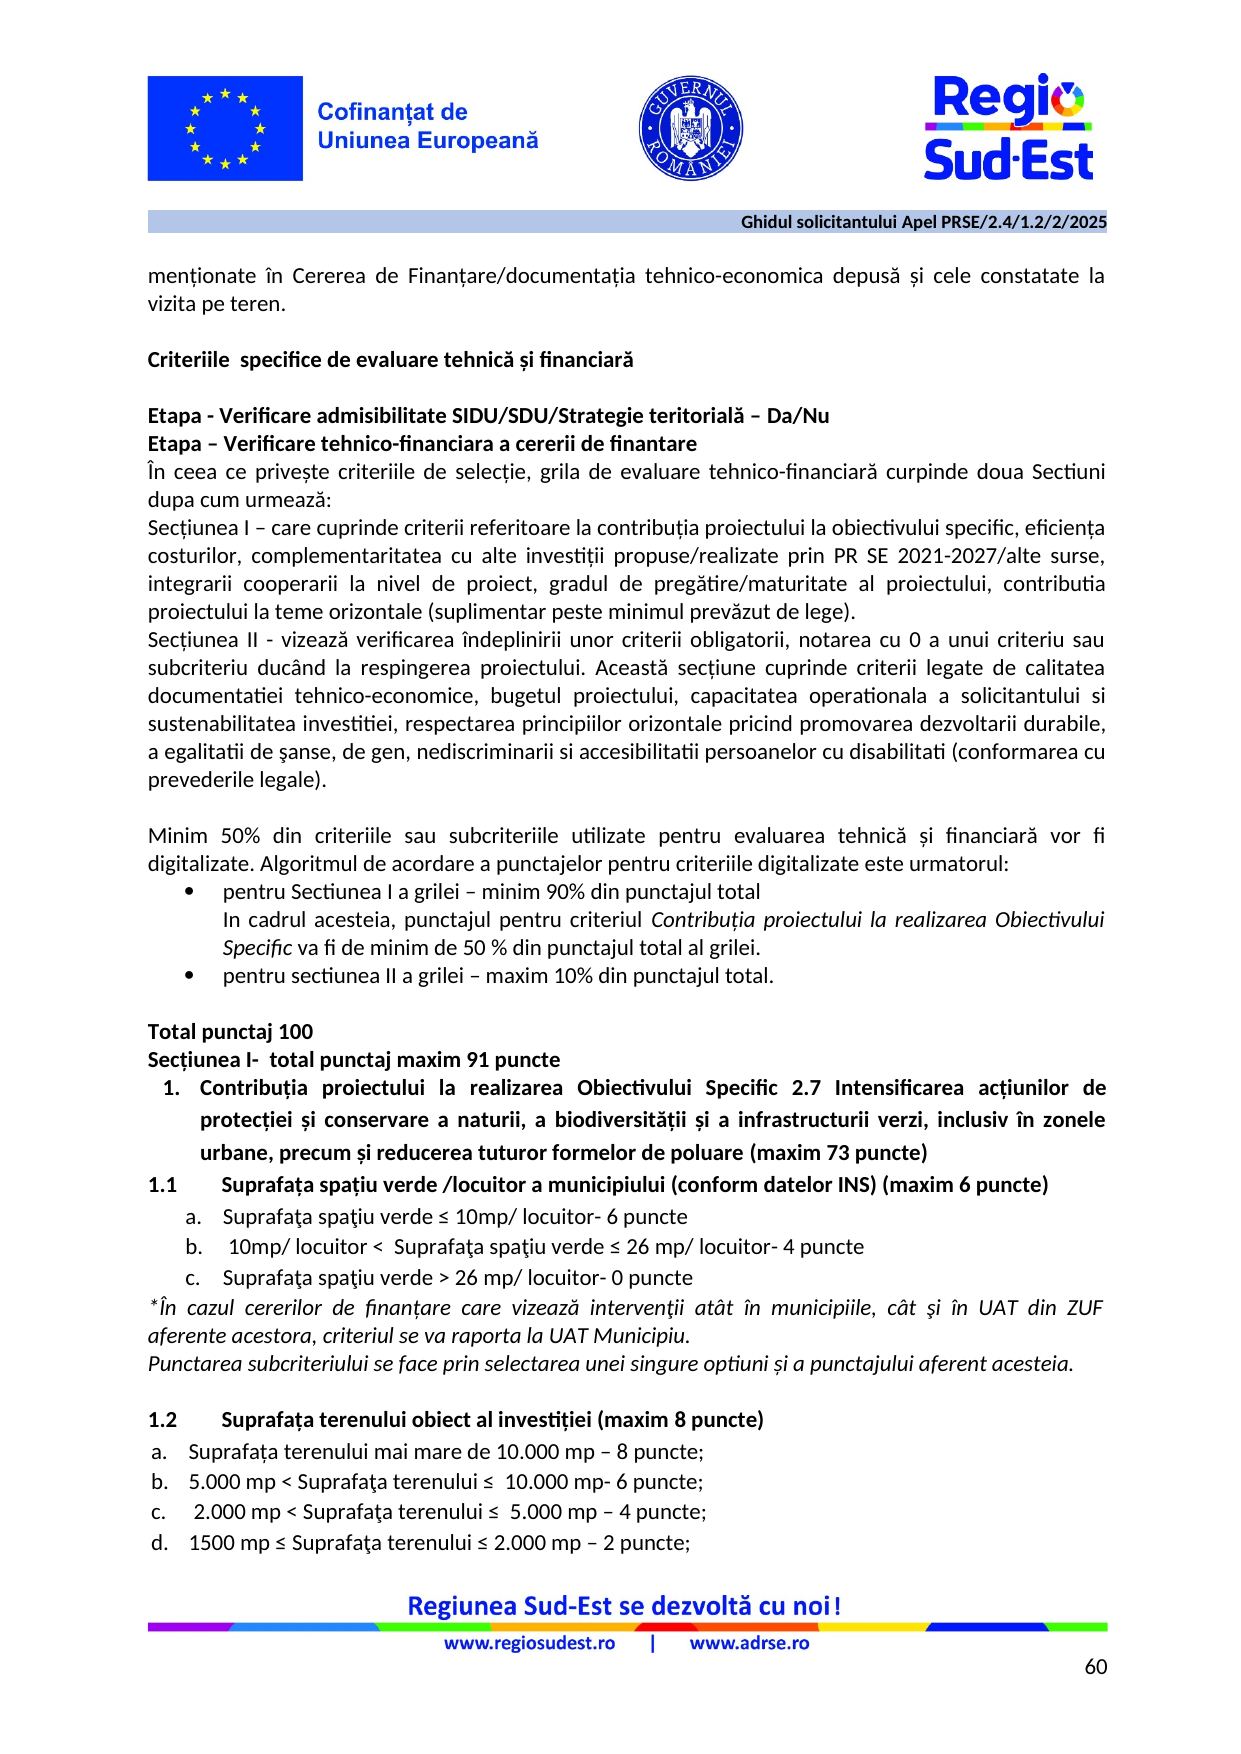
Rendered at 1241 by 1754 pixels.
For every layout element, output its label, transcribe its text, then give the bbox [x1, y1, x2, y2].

list pentru sectiunea II a grilei – maxim 10% din punctajul total. [185, 961, 1107, 989]
list 10mp/ locuitor < Suprafaţa spaţiu verde ≤ 26 mp/ locuitor- 4 puncte [185, 1232, 1107, 1260]
list 2.000 mp < Suprafaţa terenului ≤ 5.000 mp – 4 puncte; [151, 1497, 1107, 1526]
text In cadrul acesteia, punctajul pentru criteriul Contribuția proiectului la realizarea Obiectivului Specific va fi de minim de 50 % din punctajul total al grilei. [223, 905, 1107, 961]
list Suprafaţa spaţiu verde ≤ 10mp/ locuitor- 6 puncte [185, 1202, 1107, 1230]
list În ceea ce privește criteriile de selecție, grila de evaluare tehnico-financiară curpinde doua Sectiuni dupa cum urmează: [148, 457, 1107, 513]
text Punctarea subcriteriului se face prin selectarea unei singure optiuni și a punctajului aferent acesteia. [148, 1349, 1107, 1377]
text *În cazul cererilor de finanțare care vizează intervenţii atât în municipiile, cât şi în UAT din ZUF aferente acestora, criteriul se va raporta la UAT Municipiu. [148, 1293, 1107, 1349]
text Secțiunea I- total punctaj maxim 91 puncte [148, 1045, 1107, 1073]
list Suprafața terenului obiect al investiției (maxim 8 puncte) [148, 1405, 1107, 1433]
text Etapa - Verificare admisibilitate SIDU/SDU/Strategie teritorială – Da/Nu [148, 401, 1107, 429]
text Minim 50% din criteriile sau subcriteriile utilizate pentru evaluarea tehnică și financiară vor fi digitalizate. Algoritmul de acordare a punctajelor pentru criteriile digitalizate este urmatorul: [148, 821, 1107, 877]
list pentru Sectiunea I a grilei – minim 90% din punctajul total [185, 877, 1107, 905]
picture [147, 73, 1093, 182]
text Total punctaj 100 [148, 1017, 1107, 1045]
list Contribuția proiectului la realizarea Obiectivului Specific 2.7 Intensificarea acțiunilor de protecției și conservare a naturii, a biodiversității și a infrastructurii verzi, inclusiv în zonele urbane, precum și reducerea tuturor formelor de poluare (maxim 73 puncte) [162, 1073, 1107, 1166]
text Etapa – Verificare tehnico-financiara a cererii de finantare [148, 429, 1107, 457]
text Criteriile specifice de evaluare tehnică și financiară [148, 345, 1107, 373]
list Suprafaţa spaţiu verde > 26 mp/ locuitor- 0 puncte [185, 1263, 1107, 1291]
list Suprafața terenului mai mare de 10.000 mp – 8 puncte; [151, 1437, 1107, 1465]
list 5.000 mp < Suprafaţa terenului ≤ 10.000 mp- 6 puncte; [151, 1467, 1107, 1495]
text Secțiunea II - vizează verificarea îndeplinirii unor criterii obligatorii, notarea cu 0 a unui criteriu sau subcriteriu ducând la respingerea proiectului. Această secțiune cuprinde criterii legate de calitatea documentatiei tehnico-economice, bugetul proiectului, capacitatea operationala a solicitantului si sustenabilitatea investitiei, respectarea principiilor orizontale pricind promovarea dezvoltarii durabile, a egalitatii de şanse, de gen, nediscriminarii si accesibilitatii persoanelor cu disabilitati (conformarea cu prevederile legale). [148, 625, 1107, 793]
picture [147, 1595, 1108, 1653]
list Suprafața spațiu verde /locuitor a municipiului (conform datelor INS) (maxim 6 puncte) [148, 1170, 1107, 1198]
list 1500 mp ≤ Suprafaţa terenului ≤ 2.000 mp – 2 puncte; [151, 1528, 1107, 1556]
list Secțiunea I – care cuprinde criterii referitoare la contribuția proiectului la obiectivului specific, eficiența costurilor, complementaritatea cu alte investiții propuse/realizate prin PR SE 2021-2027/alte surse, integrarii cooperarii la nivel de proiect, gradul de pregătire/maturitate al proiectului, contributia proiectului la teme orizontale (suplimentar peste minimul prevăzut de lege). [148, 513, 1107, 625]
